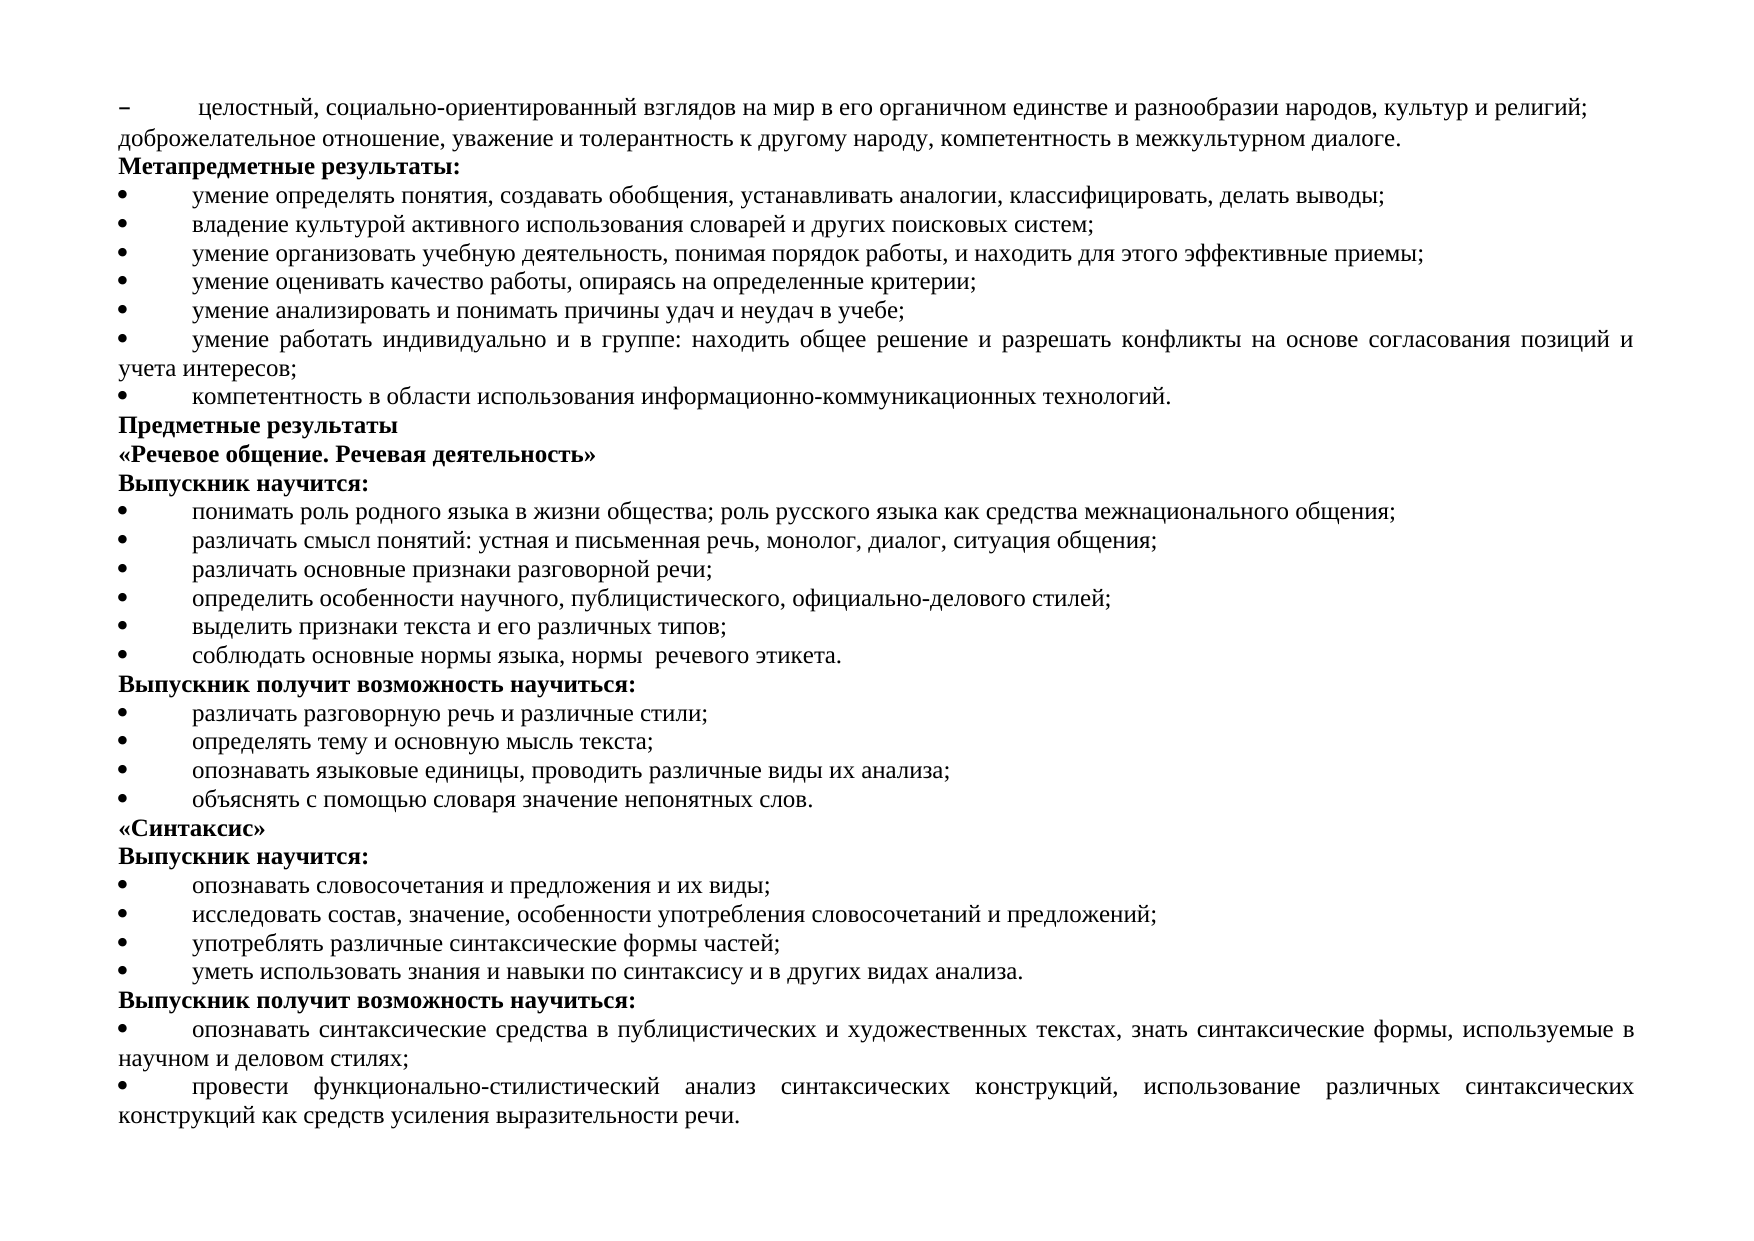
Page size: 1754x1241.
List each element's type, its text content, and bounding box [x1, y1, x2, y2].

list провести функционально-стилистический анализ синтаксических конструкций, использование различных синтаксических конструкций как средств усиления выразительности речи. [118, 1071, 1636, 1129]
list понимать роль родного языка в жизни общества; роль русского языка как средства межнационального общения; [118, 496, 1636, 525]
list различать основные признаки разговорной речи; [118, 554, 1636, 583]
list соблюдать основные нормы языка, нормы речевого этикета. [118, 640, 1636, 669]
list умение оценивать качество работы, опираясь на определенные критерии; [118, 266, 1636, 295]
list уметь использовать знания и навыки по синтаксису и в других видах анализа. [118, 956, 1636, 985]
list опознавать синтаксические средства в публицистических и художественных текстах, знать синтаксические формы, используемые в научном и деловом стилях; [118, 1014, 1636, 1071]
list различать разговорную речь и различные стили; [118, 698, 1636, 726]
text Выпускник получит возможность научиться: [118, 669, 1636, 698]
text Выпускник научится: [118, 468, 1636, 496]
list владение культурой активного использования словарей и других поисковых систем; [118, 209, 1636, 238]
text Предметные результаты [118, 410, 1636, 439]
text доброжелательное отношение, уважение и толерантность к другому народу, компетентность в межкультурном диалоге. [118, 123, 1636, 151]
list целостный, социально-ориентированный взглядов на мир в его органичном единстве и разнообразии народов, культур и религий; [118, 89, 1636, 123]
list различать смысл понятий: устная и письменная речь, монолог, диалог, ситуация общения; [118, 525, 1636, 554]
list умение организовать учебную деятельность, понимая порядок работы, и находить для этого эффективные приемы; [118, 238, 1636, 266]
list объяснять с помощью словаря значение непонятных слов. [118, 784, 1636, 813]
list опознавать языковые единицы, проводить различные виды их анализа; [118, 755, 1636, 784]
list употреблять различные синтаксические формы частей; [118, 928, 1636, 956]
text «Речевое общение. Речевая деятельность» [118, 439, 1636, 468]
list выделить признаки текста и его различных типов; [118, 611, 1636, 640]
list опознавать словосочетания и предложения и их виды; [118, 870, 1636, 899]
text Выпускник получит возможность научиться: [118, 985, 1636, 1014]
list определять тему и основную мысль текста; [118, 726, 1636, 755]
list компетентность в области использования информационно-коммуникационных технологий. [118, 381, 1636, 410]
list исследовать состав, значение, особенности употребления словосочетаний и предложений; [118, 899, 1636, 928]
list определить особенности научного, публицистического, официально-делового стилей; [118, 583, 1636, 611]
list умение определять понятия, создавать обобщения, устанавливать аналогии, классифицировать, делать выводы; [118, 180, 1636, 209]
list умение анализировать и понимать причины удач и неудач в учебе; [118, 295, 1636, 324]
text «Синтаксис» [118, 813, 1636, 841]
text Метапредметные результаты: [118, 151, 1636, 180]
list умение работать индивидуально и в группе: находить общее решение и разрешать конфликты на основе согласования позиций и учета интересов; [118, 324, 1636, 381]
text Выпускник научится: [118, 841, 1636, 870]
